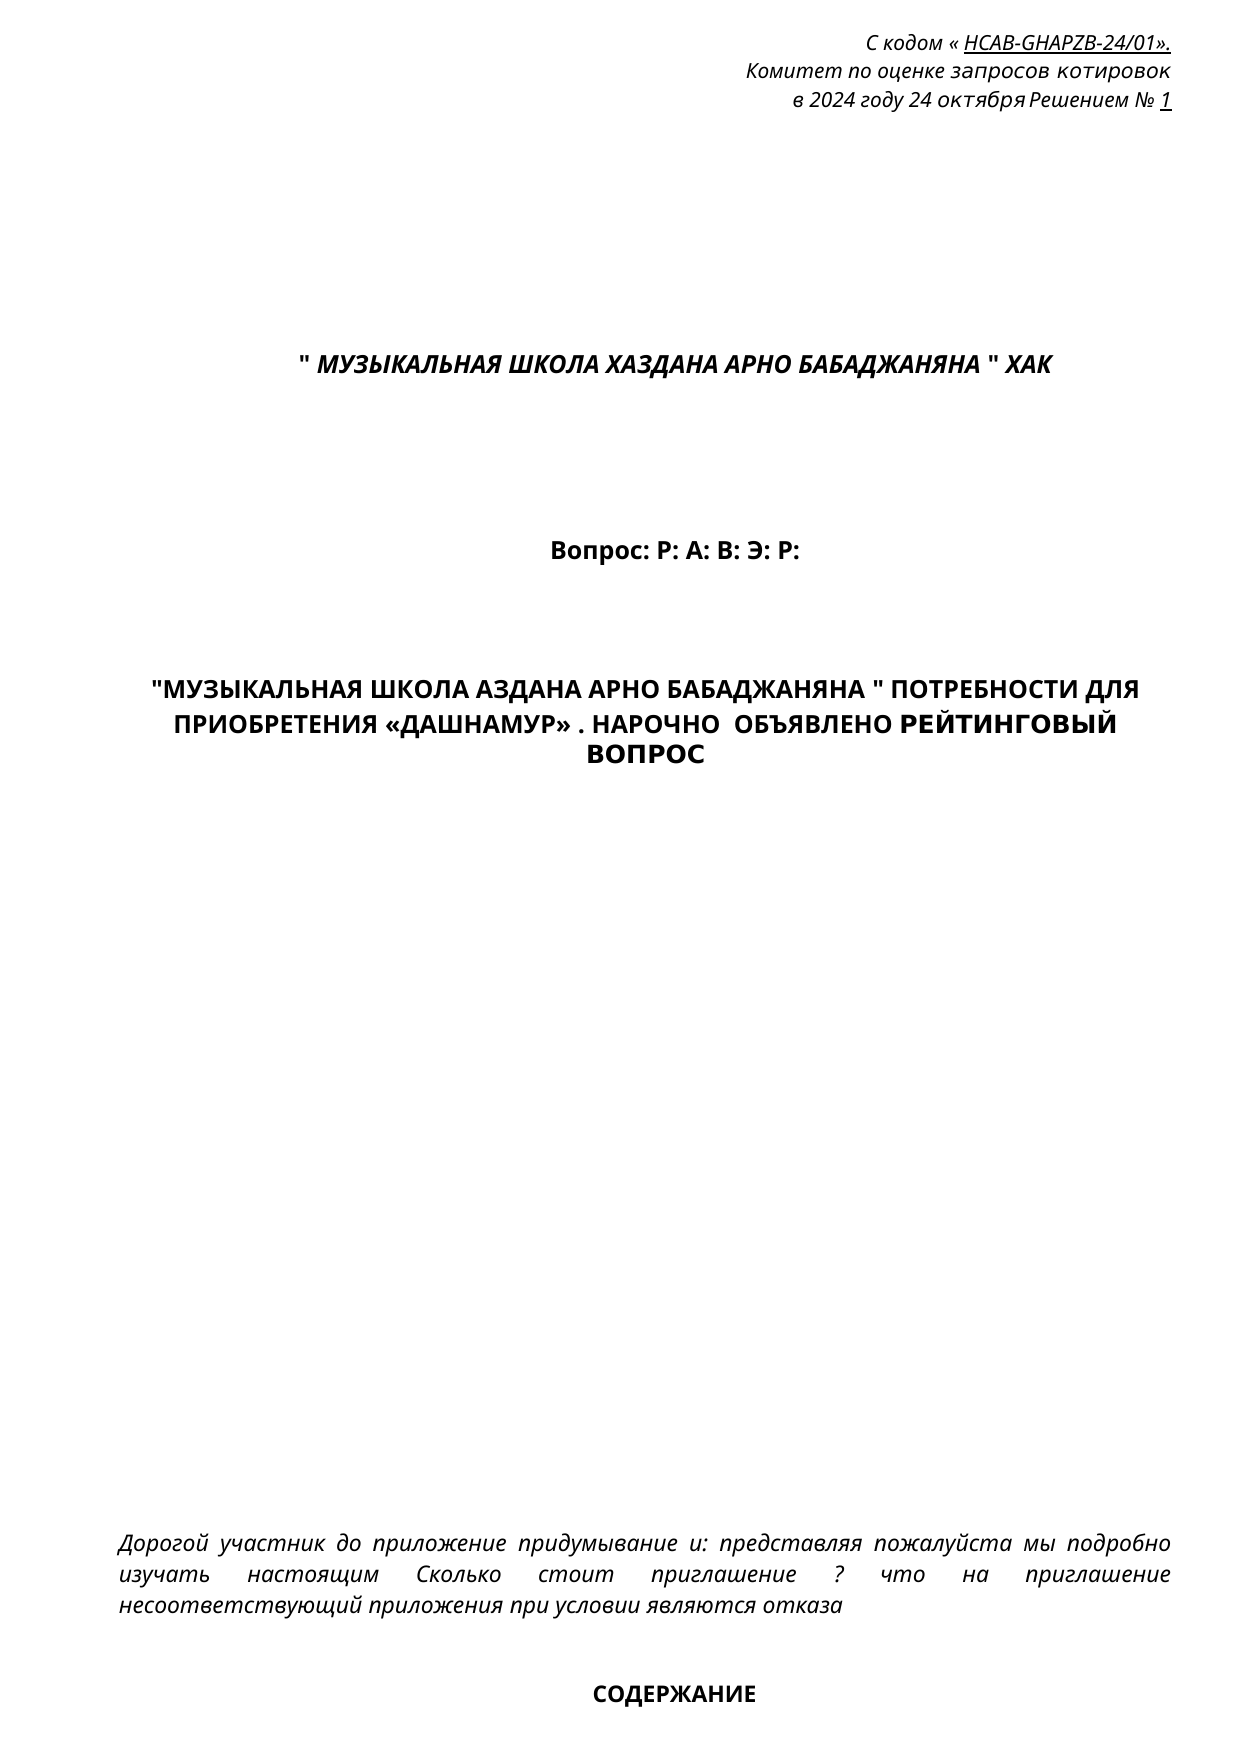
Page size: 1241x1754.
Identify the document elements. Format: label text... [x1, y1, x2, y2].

text Дорогой участник до приложение придумывание и: представляя пожалуйста мы подробно изучать настоящим Сколько стоит приглашение ? что на приглашение несоответствующий приложения при условии являются отказа​ [118, 1527, 1171, 1621]
text в 2024 году 24 октября Решением № 1 [118, 85, 1171, 113]
text "МУЗЫКАЛЬНАЯ ШКОЛА АЗДАНА АРНО БАБАДЖАНЯНА " ПОТРЕБНОСТИ ДЛЯ ПРИОБРЕТЕНИЯ «ДАШНАМУР» . НАРОЧНО ОБЪЯВЛЕНО РЕЙТИНГОВЫЙ ВОПРОС [118, 672, 1172, 769]
text Комитет по оценке запросов котировок [118, 57, 1171, 85]
text СОДЕРЖАНИЕ [118, 1678, 1171, 1709]
text Вопрос: Р: А: В: Э: Р: [118, 532, 1172, 567]
text С кодом « HCAB-GHAPZB-24/01». [118, 28, 1171, 57]
text " МУЗЫКАЛЬНАЯ ШКОЛА ХАЗДАНА АРНО БАБАДЖАНЯНА " ХАК [118, 346, 1172, 380]
